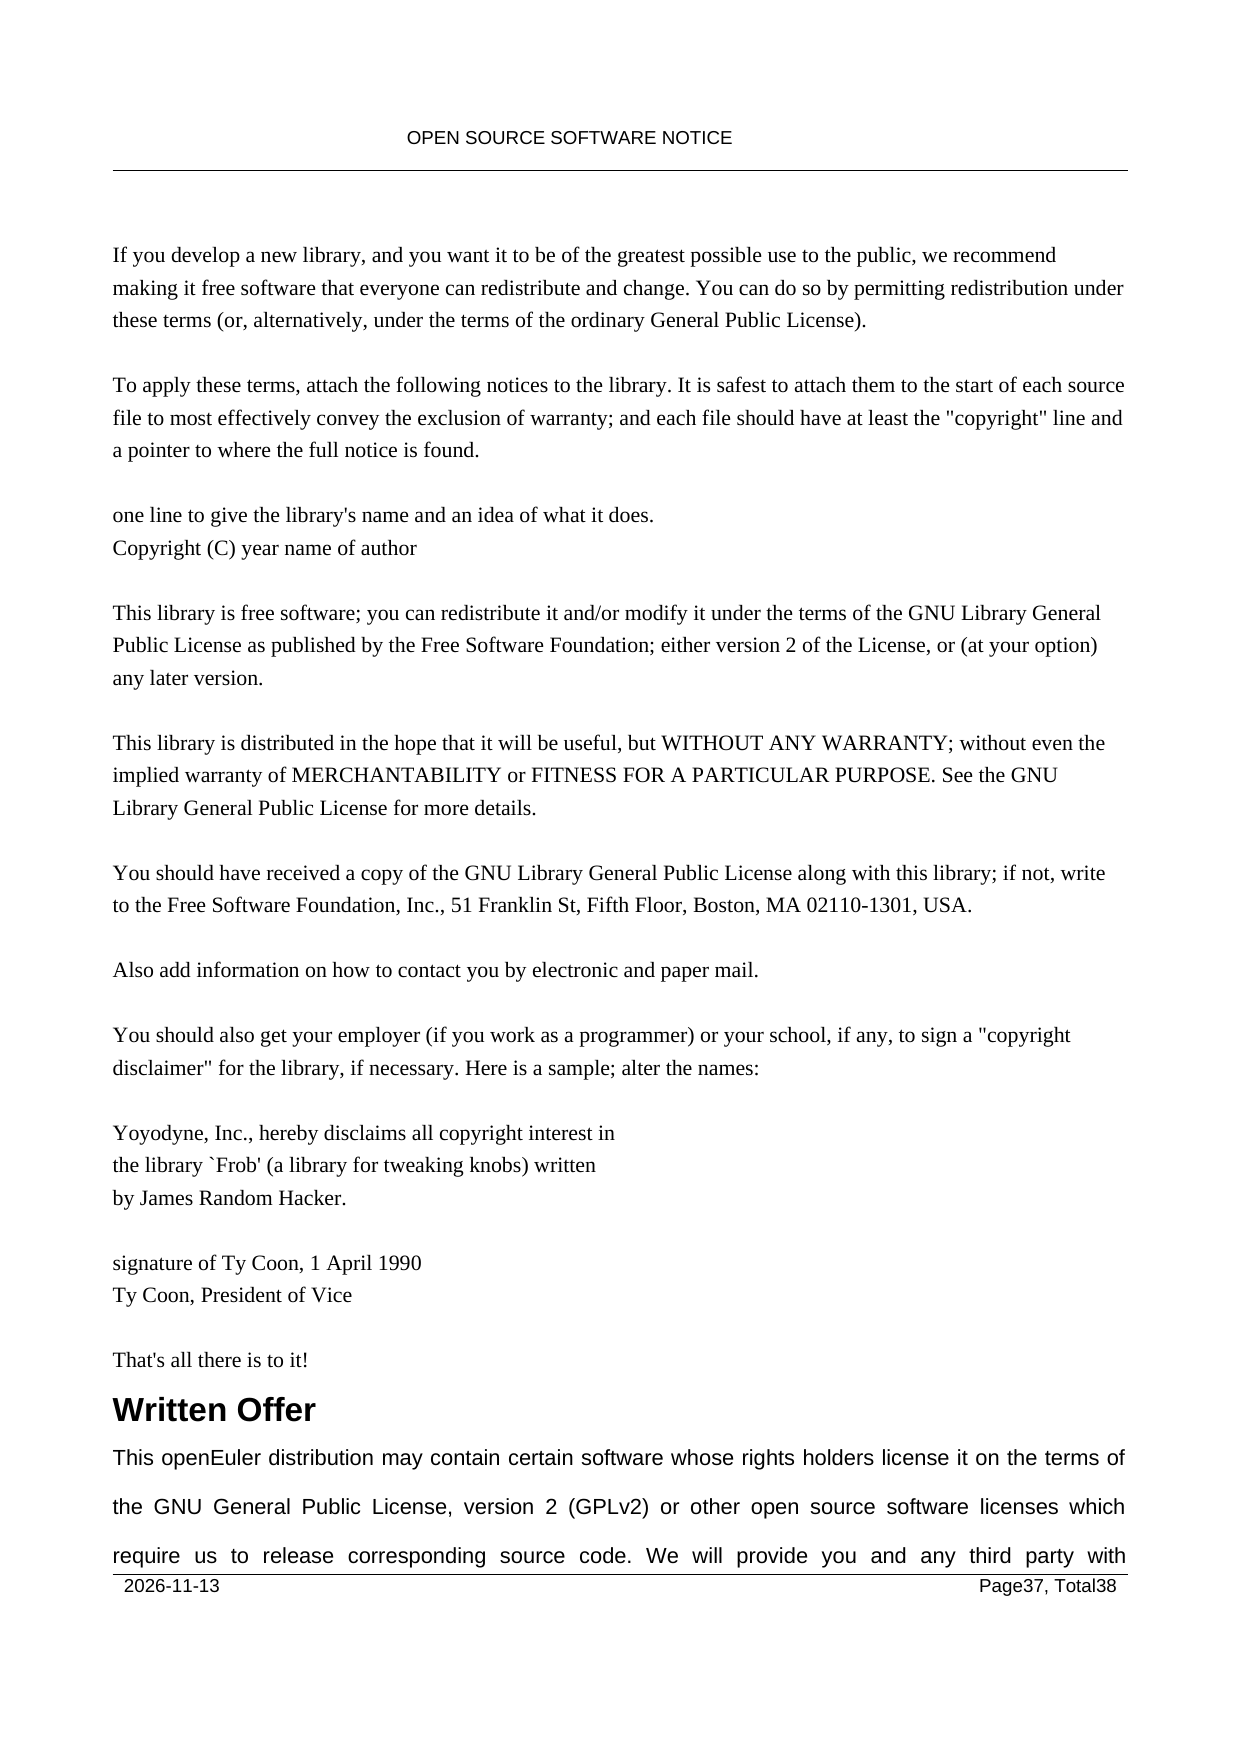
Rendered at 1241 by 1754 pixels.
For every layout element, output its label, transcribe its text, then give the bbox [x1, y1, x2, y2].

text Written Offer [112, 1376, 1128, 1441]
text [112, 1441, 1128, 1571]
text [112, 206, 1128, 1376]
